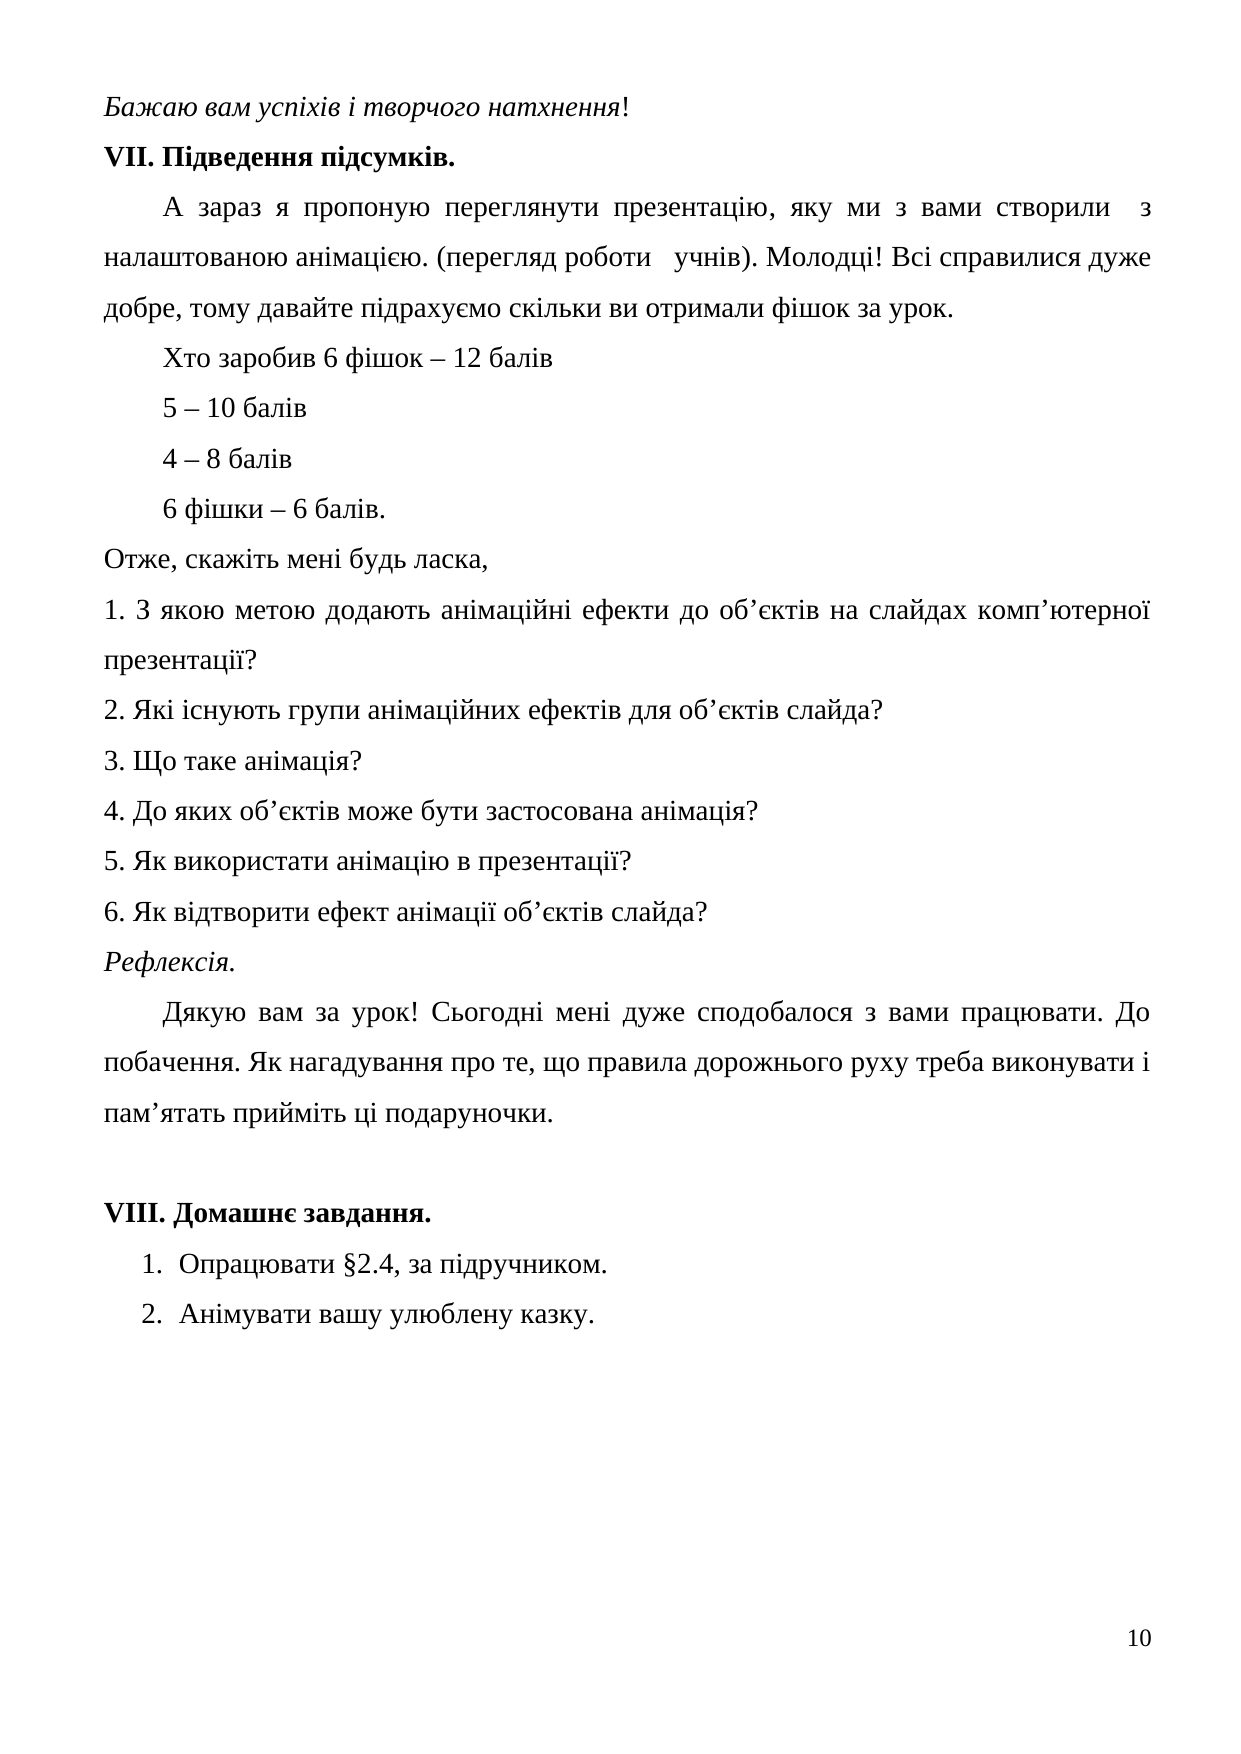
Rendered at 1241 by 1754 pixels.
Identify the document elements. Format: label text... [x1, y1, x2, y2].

text Отже, скажіть мені будь ласка, [103, 541, 1152, 575]
text А зараз я пропоную переглянути презентацію, яку ми з вами створили з налаштованою анімацією. (перегляд роботи учнів). Молодці! Всі справилися дуже добре, тому давайте підрахуємо скільки ви отримали фішок за урок. [103, 189, 1152, 323]
text VІІІ. Домашнє завдання. [103, 1196, 1152, 1229]
text Рефлексія. [103, 944, 1152, 977]
text 6 фішки – 6 балів. [103, 491, 1152, 525]
text 6. Як відтворити ефект анімації об’єктів слайда? [103, 894, 1152, 927]
text 4. До яких об’єктів може бути застосована анімація? [103, 793, 1152, 827]
text Хто заробив 6 фішок – 12 балів [103, 340, 1152, 374]
text 5 – 10 балів [103, 391, 1152, 424]
list Анімувати вашу улюблену казку. [141, 1296, 1152, 1330]
text Дякую вам за урок! Сьогодні мені дуже сподобалося з вами працювати. До побачення. Як нагадування про те, що правила дорожнього руху треба виконувати і пам’ятать прийміть ці подаруночки. [103, 994, 1152, 1128]
text Бажаю вам успіхів і творчого натхнення! [103, 89, 1152, 122]
text 4 – 8 балів [103, 441, 1152, 474]
text 3. Що таке анімація? [103, 743, 1152, 776]
text VІІ. Підведення підсумків. [103, 139, 1152, 172]
list Опрацювати §2.4, за підручником. [141, 1246, 1152, 1279]
text 1. З якою метою додають анімаційні ефекти до об’єктів на слайдах комп’ютерної презентації? [103, 592, 1152, 676]
text 5. Як використати анімацію в презентації? [103, 843, 1152, 877]
text 2. Які існують групи анімаційних ефектів для об’єктів слайда? [103, 692, 1152, 726]
